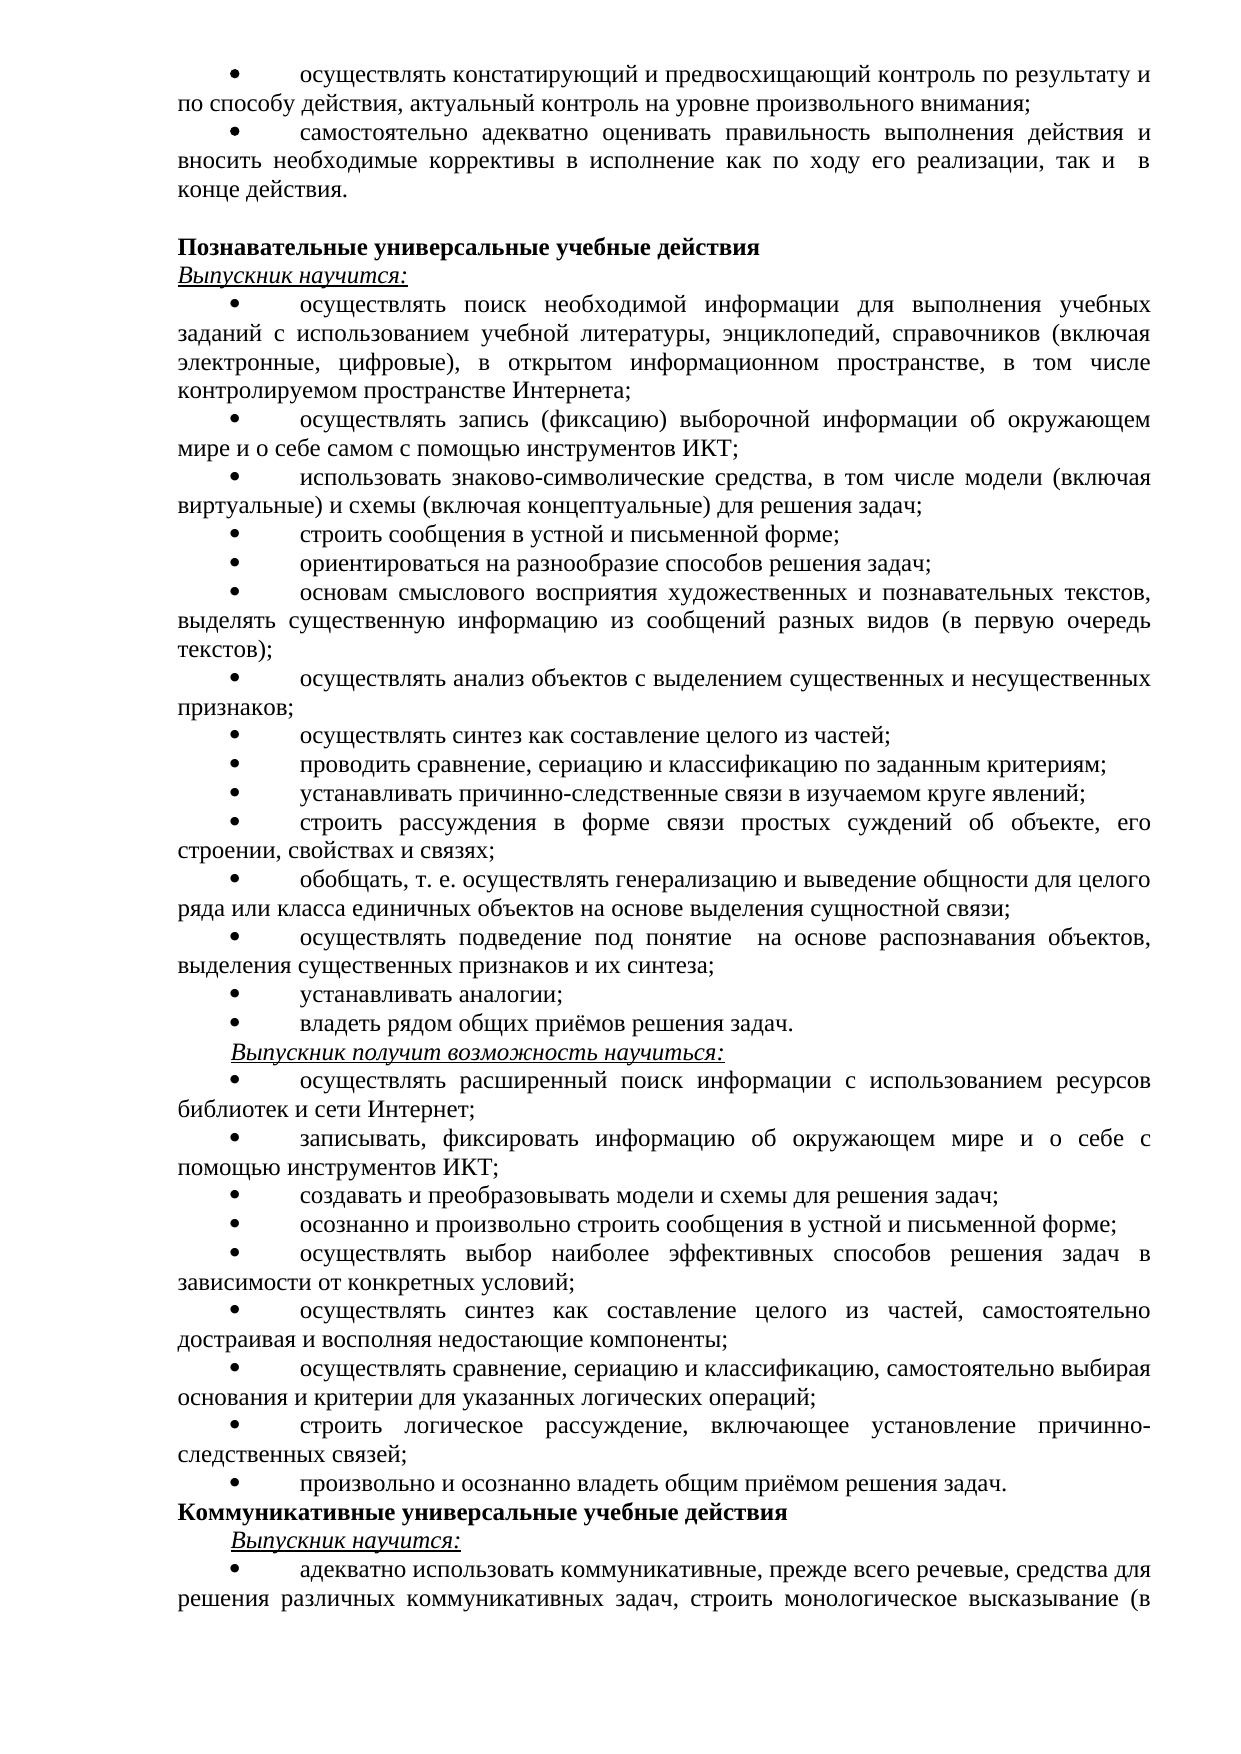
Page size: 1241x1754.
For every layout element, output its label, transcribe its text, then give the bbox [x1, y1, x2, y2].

list владеть рядом общих приёмов решения задач. [177, 1008, 1152, 1037]
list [177, 1554, 1152, 1612]
list строить сообщения в устной и письменной форме; [177, 519, 1152, 548]
list записывать, фиксировать информацию об окружающем мире и о себе с помощью инструментов ИКТ; [177, 1123, 1152, 1180]
list основам смыслового восприятия художественных и познавательных текстов, выделять существенную информацию из сообщений разных видов (в первую очередь текстов); [177, 577, 1152, 663]
list произвольно и осознанно владеть общим приёмом решения задач. [177, 1468, 1152, 1497]
text Коммуникативные универсальные учебные действия [177, 1497, 1152, 1525]
list устанавливать причинно-следственные связи в изучаемом круге явлений; [177, 778, 1152, 807]
text Выпускник получит возможность научиться: [177, 1037, 1152, 1065]
list строить рассуждения в форме связи простых суждений об объекте, его строении, свойствах и связях; [177, 807, 1152, 864]
list осуществлять запись (фиксацию) выборочной информации об окружающем мире и о себе самом с помощью инструментов ИКТ; [177, 404, 1152, 462]
list строить логическое рассуждение, включающее установление причинно-следственных связей; [177, 1410, 1152, 1468]
text Познавательные универсальные учебные действия [177, 232, 1152, 260]
list осуществлять сравнение, сериацию и классификацию, самостоятельно выбирая основания и критерии для указанных логических операций; [177, 1353, 1152, 1410]
list устанавливать аналогии; [177, 979, 1152, 1008]
list осознанно и произвольно строить сообщения в устной и письменной форме; [177, 1209, 1152, 1238]
list осуществлять подведение под понятие на основе распознавания объектов, выделения существенных признаков и их синтеза; [177, 922, 1152, 979]
list ориентироваться на разнообразие способов решения задач; [177, 548, 1152, 577]
list осуществлять синтез как составление целого из частей; [177, 720, 1152, 749]
list осуществлять анализ объектов с выделением существенных и несущественных признаков; [177, 663, 1152, 720]
list осуществлять синтез как составление целого из частей, самостоятельно достраивая и восполняя недостающие компоненты; [177, 1295, 1152, 1353]
list использовать знаково-символические средства, в том числе модели (включая виртуальные) и схемы (включая концептуальные) для решения задач; [177, 462, 1152, 519]
text Выпускник научится: [177, 260, 1152, 289]
list проводить сравнение, сериацию и классификацию по заданным критериям; [177, 749, 1152, 778]
list создавать и преобразовывать модели и схемы для решения задач; [177, 1180, 1152, 1209]
list самостоятельно адекватно оценивать правильность выполнения действия и вносить необходимые коррективы в исполнение как по ходу его реализации, так и в конце действия. [177, 117, 1152, 203]
list осуществлять констатирующий и предвосхищающий контроль по результату и по способу действия, актуальный контроль на уровне произвольного внимания; [177, 59, 1152, 117]
list обобщать, т. е. осуществлять генерализацию и выведение общности для целого ряда или класса единичных объектов на основе выделения сущностной связи; [177, 864, 1152, 922]
list осуществлять поиск необходимой информации для выполнения учебных заданий с использованием учебной литературы, энциклопедий, справочников (включая электронные, цифровые), в открытом информационном пространстве, в том числе контролируемом пространстве Интернета; [177, 289, 1152, 404]
list осуществлять выбор наиболее эффективных способов решения задач в зависимости от конкретных условий; [177, 1238, 1152, 1295]
text Выпускник научится: [177, 1525, 1152, 1554]
list осуществлять расширенный поиск информации с использованием ресурсов библиотек и сети Интернет; [177, 1065, 1152, 1123]
